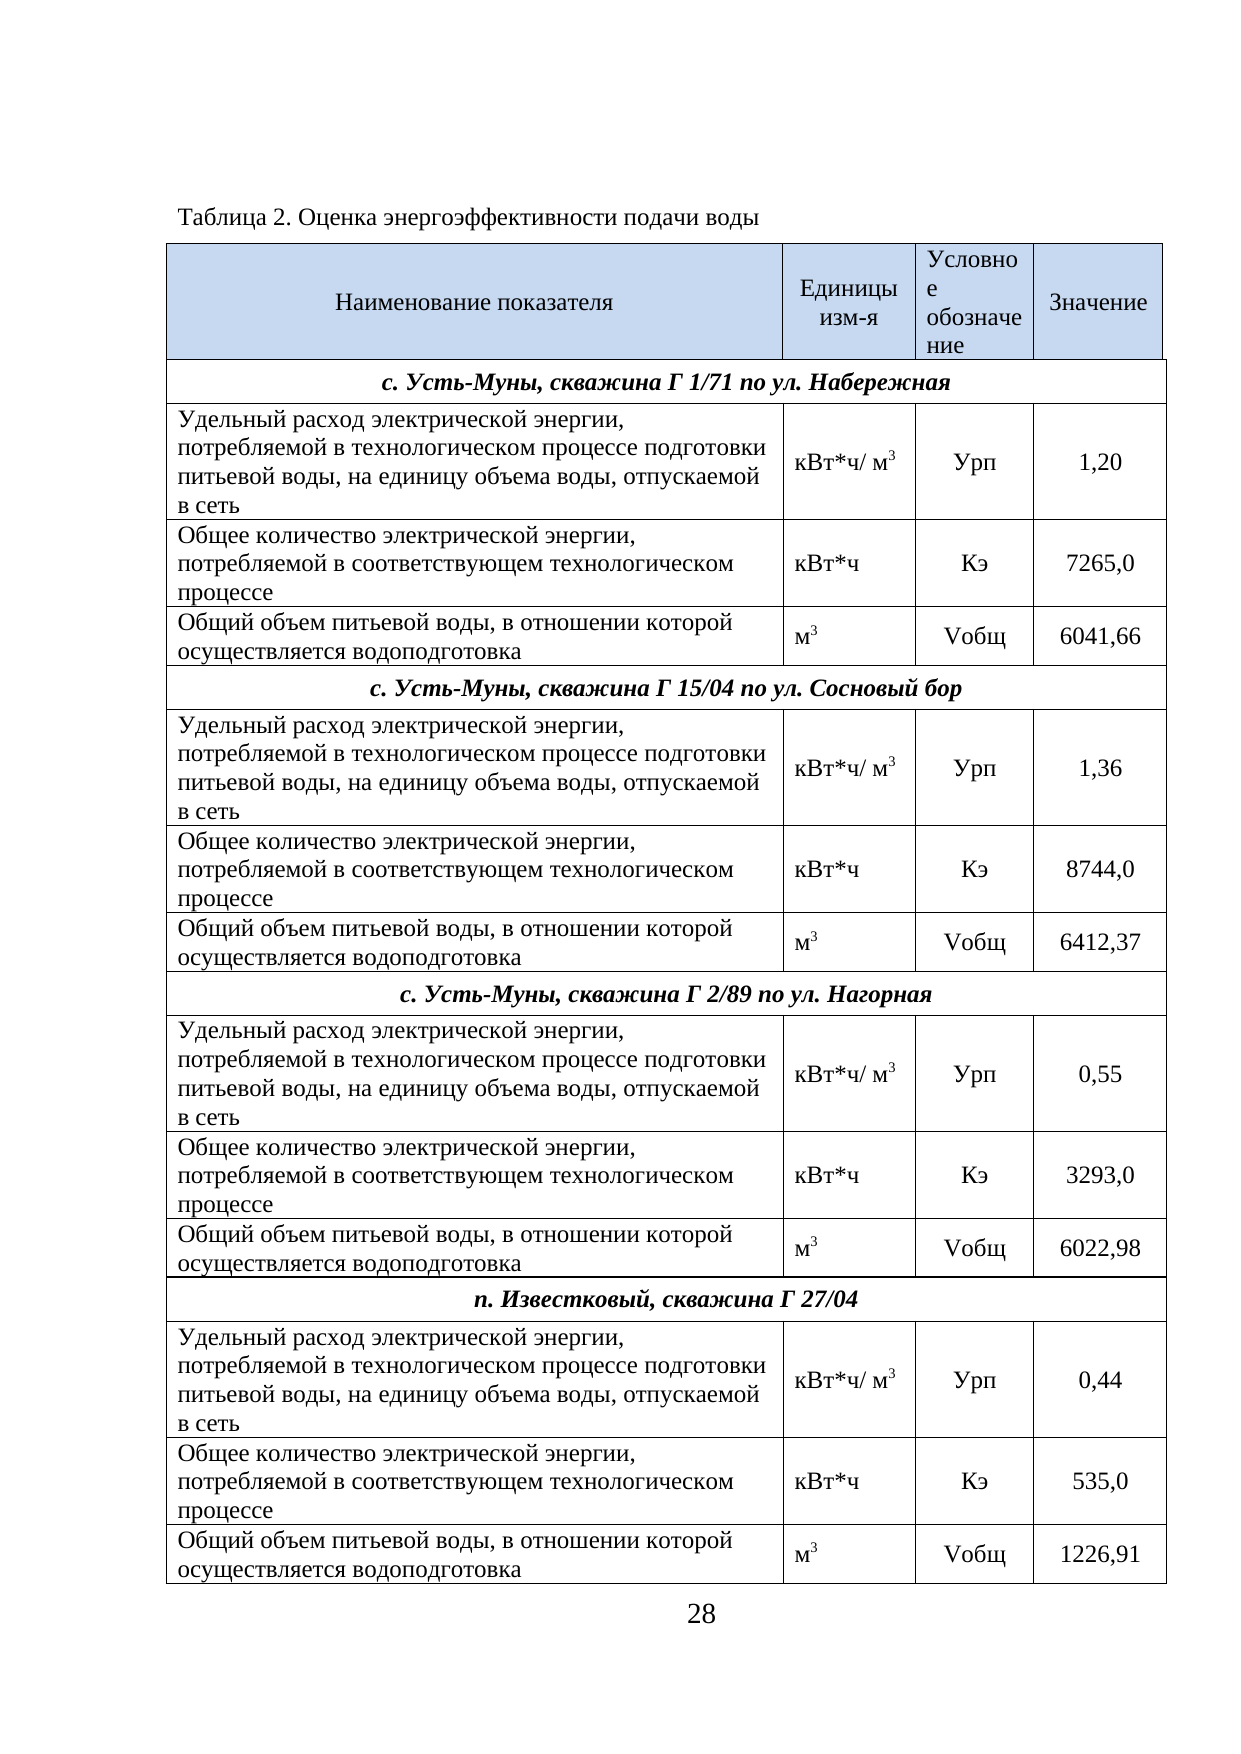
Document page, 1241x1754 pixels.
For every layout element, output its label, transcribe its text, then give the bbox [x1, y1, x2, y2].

table_cell кВт*ч/ м3 [784, 1016, 915, 1131]
table_cell 1226,91 [1034, 1525, 1166, 1582]
table_cell с. Усть-Муны, скважина Г 1/71 по ул. Набережная [167, 360, 1166, 403]
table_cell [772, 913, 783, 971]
table_cell 3293,0 [1034, 1132, 1166, 1218]
table_cell 6022,98 [1034, 1219, 1166, 1276]
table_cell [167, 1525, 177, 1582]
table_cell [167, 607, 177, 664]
table_cell Кэ [916, 520, 1033, 606]
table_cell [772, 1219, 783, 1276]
table_cell Урп [916, 1322, 1033, 1437]
list Таблица 2. Оценка энергоэффективности подачи воды [177, 202, 1152, 231]
table_cell м3 [784, 1525, 915, 1582]
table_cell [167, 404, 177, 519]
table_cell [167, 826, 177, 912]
table_cell 6412,37 [1034, 913, 1166, 971]
table_cell кВт*ч/ м3 [784, 1322, 915, 1437]
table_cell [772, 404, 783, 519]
table_cell Кэ [916, 1132, 1033, 1218]
table_cell м3 [784, 607, 915, 664]
table_cell кВт*ч [784, 520, 915, 606]
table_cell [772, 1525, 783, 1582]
table_cell Урп [916, 404, 1033, 519]
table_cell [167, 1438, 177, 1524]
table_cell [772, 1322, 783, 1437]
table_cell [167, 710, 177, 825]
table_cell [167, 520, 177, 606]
table_cell кВт*ч/ м3 [784, 710, 915, 825]
table_cell Vобщ [916, 913, 1033, 971]
table_cell с. Усть-Муны, скважина Г 2/89 по ул. Нагорная [167, 972, 1166, 1014]
table_cell 535,0 [1034, 1438, 1166, 1524]
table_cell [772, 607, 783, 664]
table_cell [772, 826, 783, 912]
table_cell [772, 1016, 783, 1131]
table_cell с. Усть-Муны, скважина Г 15/04 по ул. Сосновый бор [167, 666, 1166, 709]
table_cell кВт*ч [784, 826, 915, 912]
table_header Единицы изм-я [783, 244, 915, 359]
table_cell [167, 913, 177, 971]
table_cell 8744,0 [1034, 826, 1166, 912]
table_cell Урп [916, 710, 1033, 825]
table_cell 0,44 [1034, 1322, 1166, 1437]
table_cell 1,36 [1034, 710, 1166, 825]
table_header Значение [1034, 244, 1162, 359]
table_cell Урп [916, 1016, 1033, 1131]
table_header Условное обозначение [916, 244, 1033, 359]
table_cell м3 [784, 913, 915, 971]
table_cell кВт*ч [784, 1438, 915, 1524]
table_cell кВт*ч/ м3 [784, 404, 915, 519]
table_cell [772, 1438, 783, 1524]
table_cell кВт*ч [784, 1132, 915, 1218]
table_cell Vобщ [916, 1219, 1033, 1276]
table_header Наименование показателя [167, 244, 782, 359]
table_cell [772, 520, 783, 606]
table_cell 1,20 [1034, 404, 1166, 519]
table_cell Vобщ [916, 1525, 1033, 1582]
table_cell 6041,66 [1034, 607, 1166, 664]
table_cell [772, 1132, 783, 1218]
table_cell Vобщ [916, 607, 1033, 664]
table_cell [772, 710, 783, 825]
table_cell п. Известковый, скважина Г 27/04 [167, 1278, 1166, 1321]
table_cell 7265,0 [1034, 520, 1166, 606]
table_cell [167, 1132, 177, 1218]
table_cell Кэ [916, 826, 1033, 912]
table_cell м3 [784, 1219, 915, 1276]
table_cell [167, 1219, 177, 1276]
table_cell Кэ [916, 1438, 1033, 1524]
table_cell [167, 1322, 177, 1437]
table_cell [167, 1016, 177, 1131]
table_cell 0,55 [1034, 1016, 1166, 1131]
